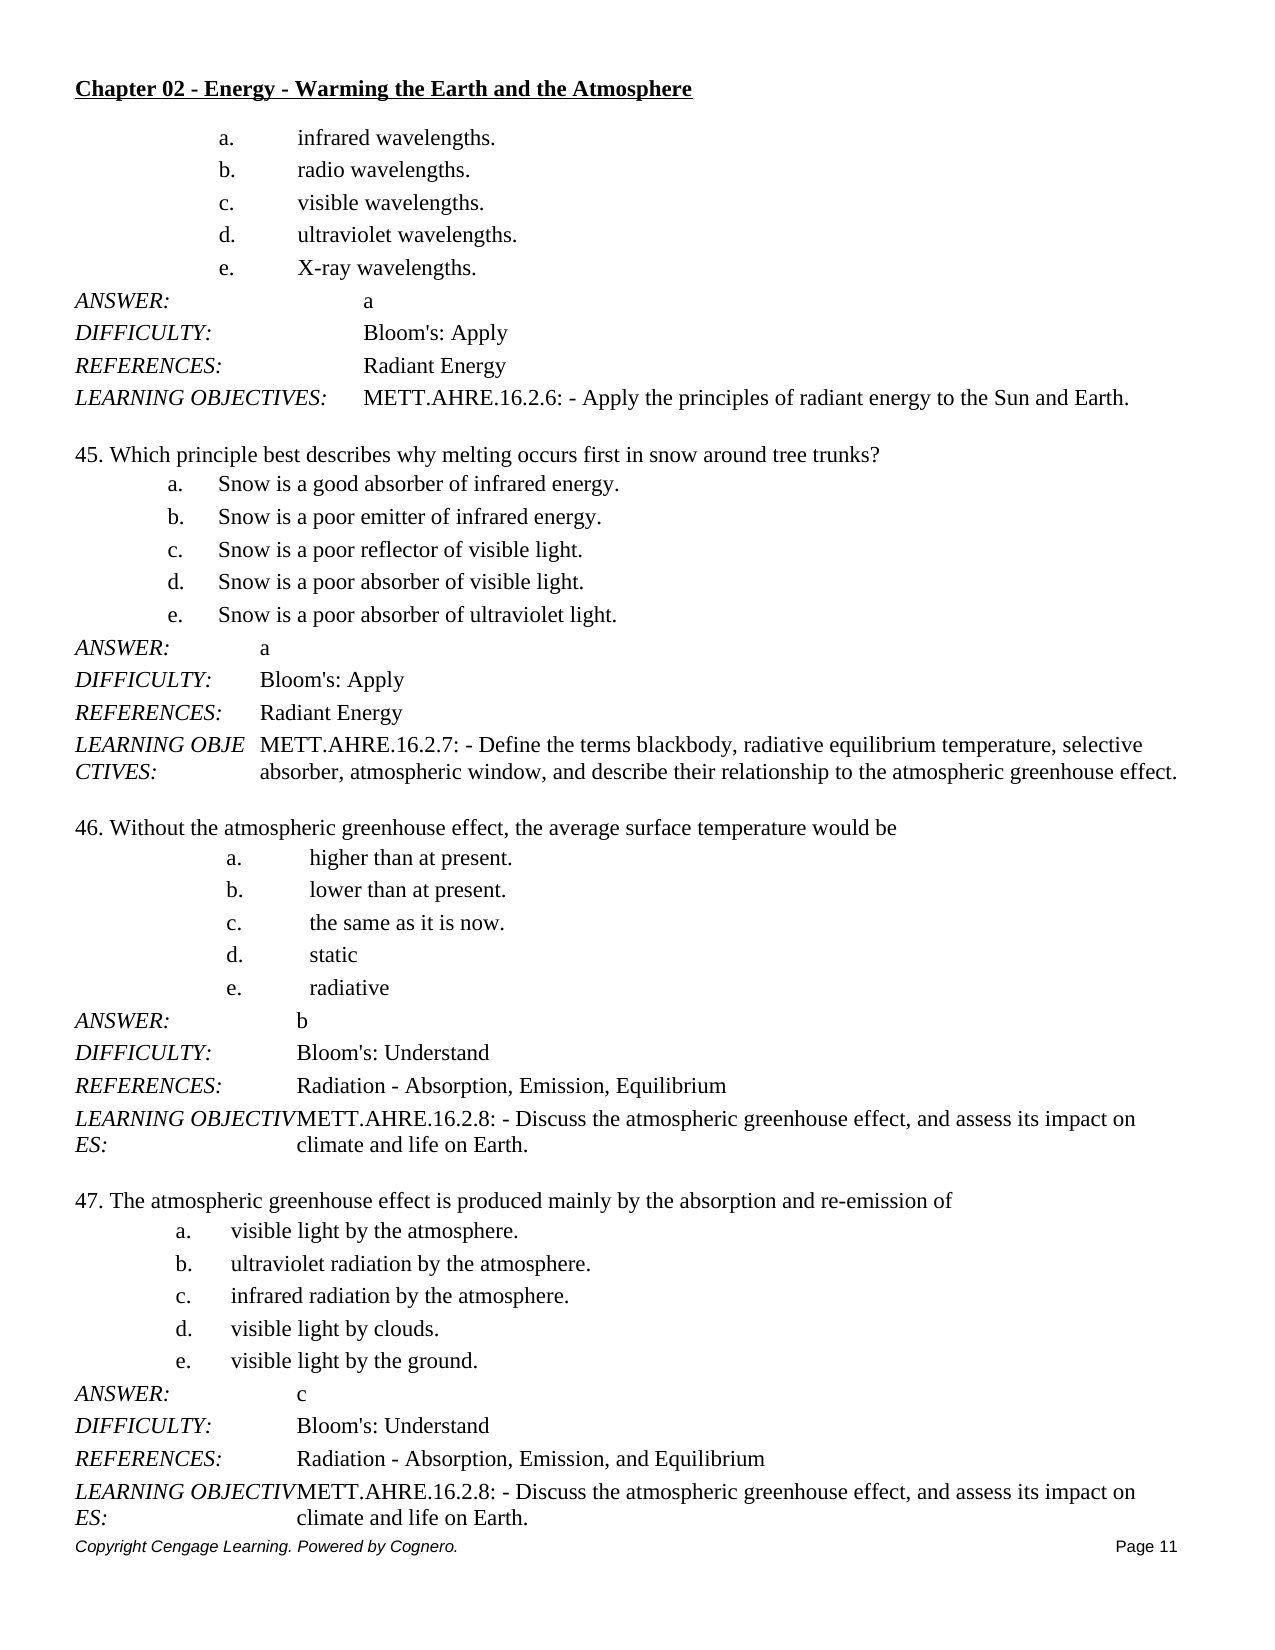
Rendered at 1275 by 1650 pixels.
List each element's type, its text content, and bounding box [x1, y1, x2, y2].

table_header 45. ​Which principle best describes why melting occurs first in snow around tree trunks? [75, 441, 1200, 787]
table_header 46. ​Without the atmospheric greenhouse effect, the average surface temperature would be [75, 814, 1200, 1161]
table_header 47. ​The atmospheric greenhouse effect is produced mainly by the absorption and re-emission of [75, 1188, 1200, 1534]
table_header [75, 121, 1200, 414]
